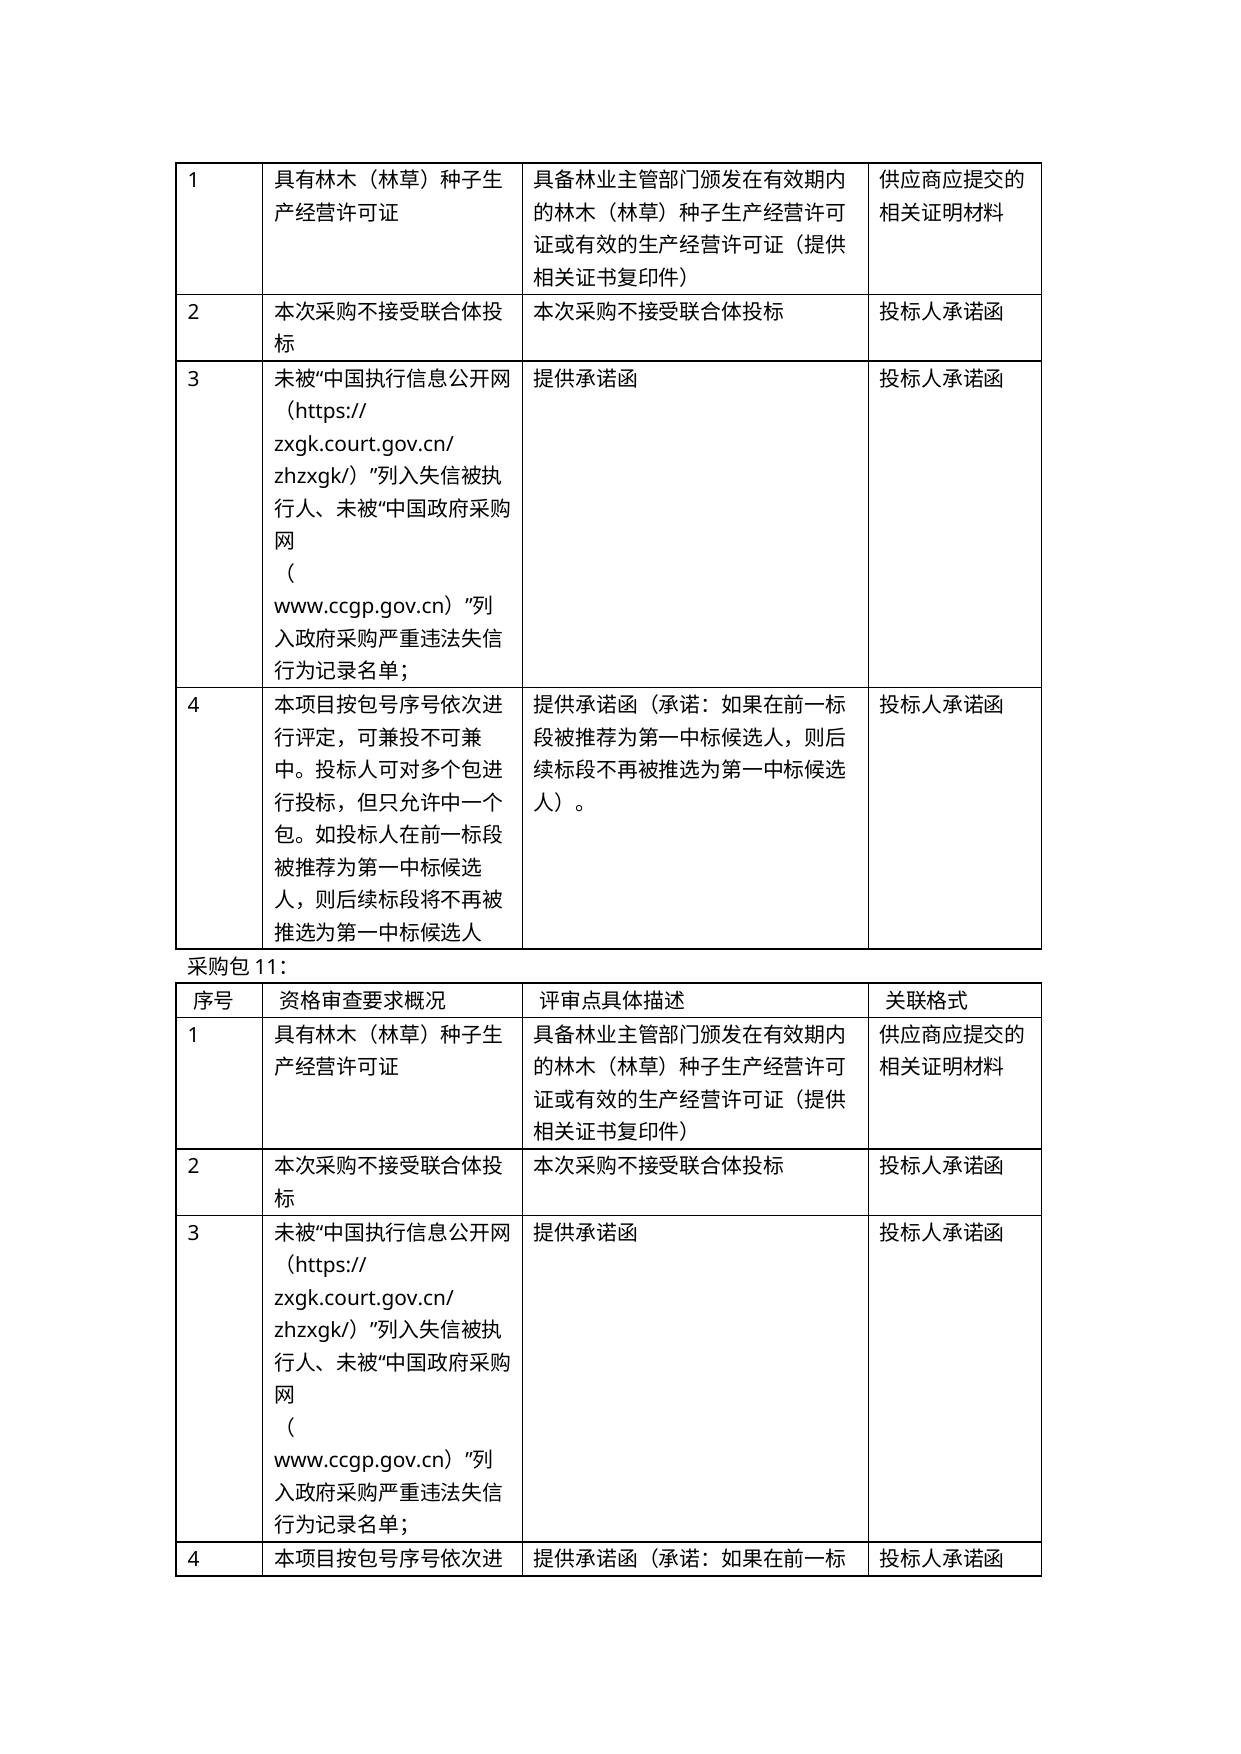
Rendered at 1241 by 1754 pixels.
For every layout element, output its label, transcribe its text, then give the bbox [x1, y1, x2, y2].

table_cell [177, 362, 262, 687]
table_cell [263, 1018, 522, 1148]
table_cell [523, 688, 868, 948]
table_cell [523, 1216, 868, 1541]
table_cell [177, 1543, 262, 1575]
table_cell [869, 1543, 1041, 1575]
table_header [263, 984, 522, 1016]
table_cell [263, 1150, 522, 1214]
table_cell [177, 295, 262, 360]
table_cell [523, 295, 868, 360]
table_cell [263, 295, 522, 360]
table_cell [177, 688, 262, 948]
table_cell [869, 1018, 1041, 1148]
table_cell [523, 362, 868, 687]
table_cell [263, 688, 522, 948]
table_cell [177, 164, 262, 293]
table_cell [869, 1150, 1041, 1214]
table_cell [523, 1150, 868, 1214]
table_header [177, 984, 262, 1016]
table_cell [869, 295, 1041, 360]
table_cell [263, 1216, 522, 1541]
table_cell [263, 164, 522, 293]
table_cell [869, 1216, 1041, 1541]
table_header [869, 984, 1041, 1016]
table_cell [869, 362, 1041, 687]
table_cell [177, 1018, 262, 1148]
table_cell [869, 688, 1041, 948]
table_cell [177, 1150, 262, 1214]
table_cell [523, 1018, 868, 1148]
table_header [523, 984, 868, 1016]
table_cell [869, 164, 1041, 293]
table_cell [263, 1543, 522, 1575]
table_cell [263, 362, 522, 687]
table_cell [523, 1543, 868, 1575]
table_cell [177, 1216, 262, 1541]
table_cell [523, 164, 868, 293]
text 采购包11： [187, 950, 1053, 982]
